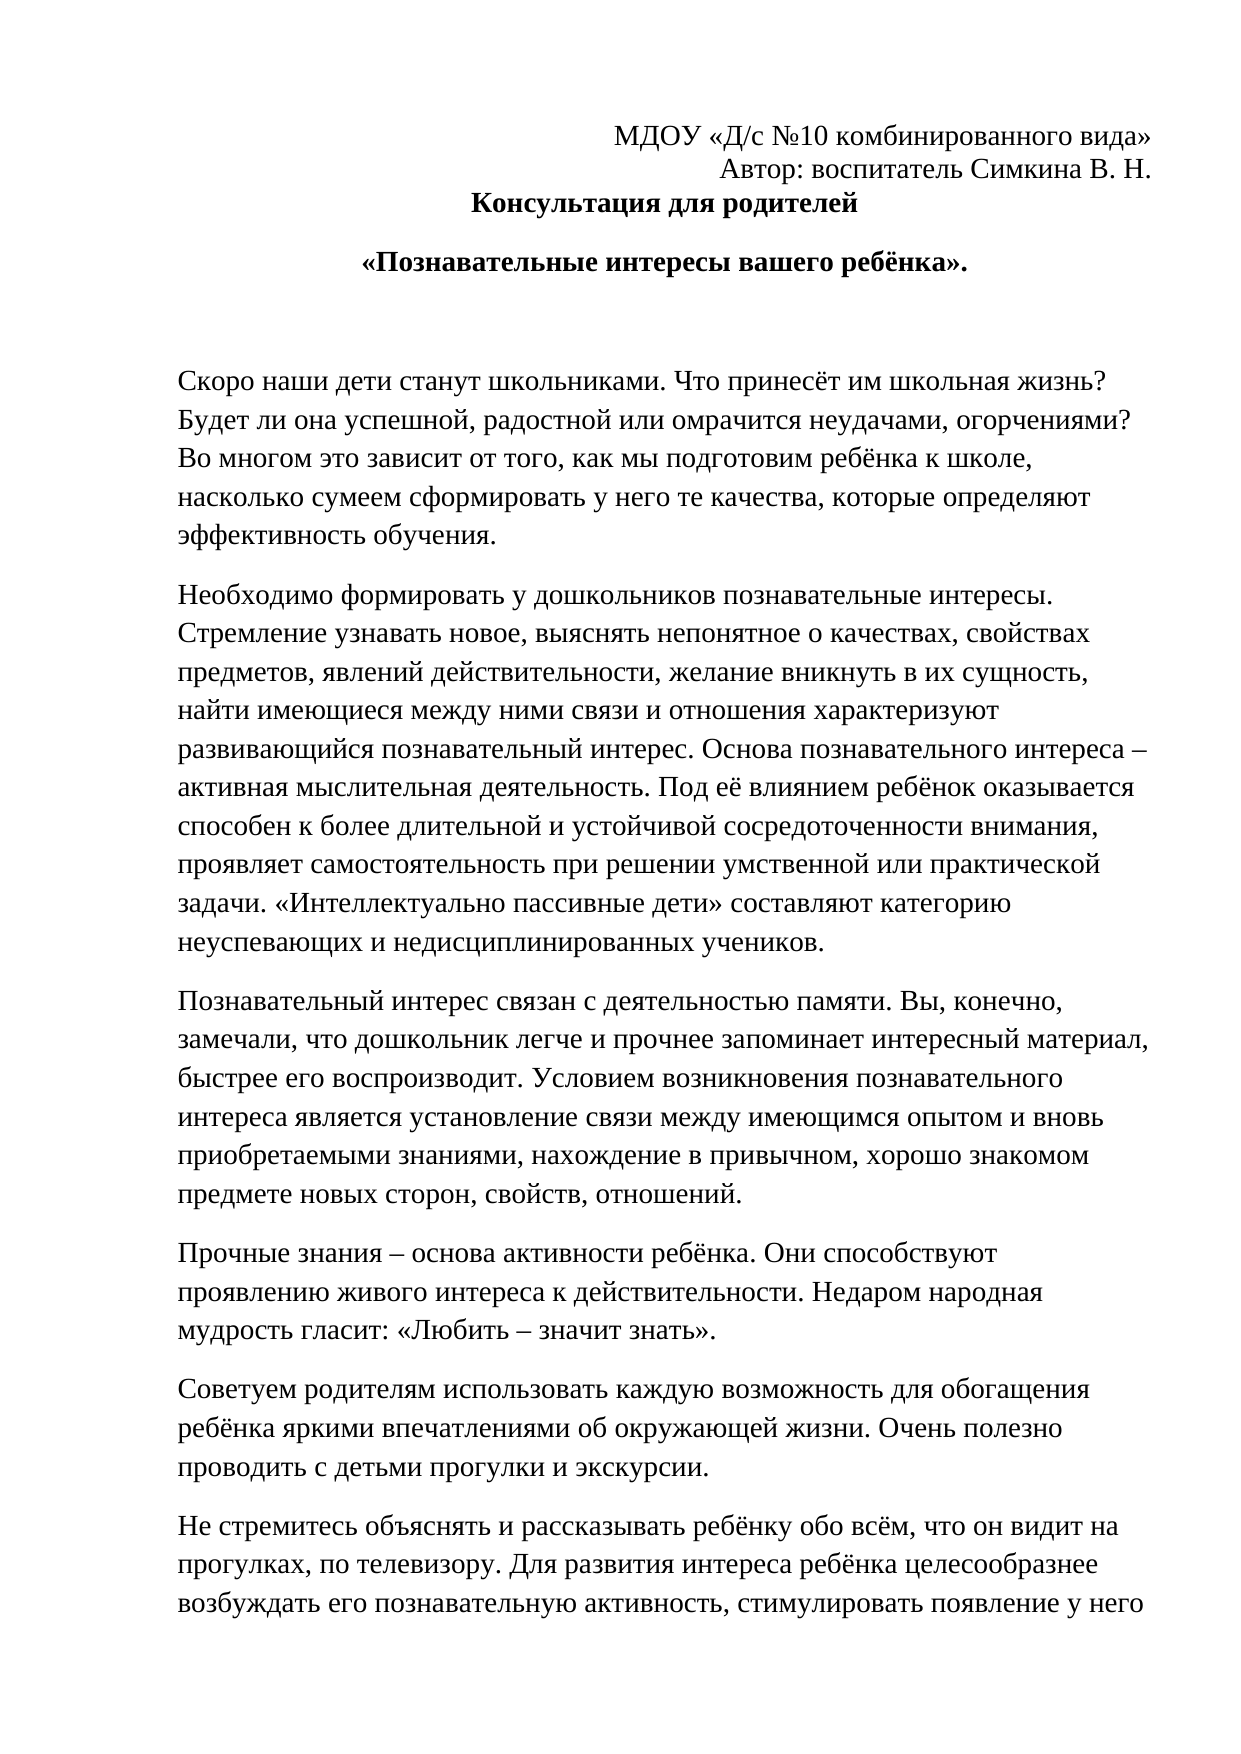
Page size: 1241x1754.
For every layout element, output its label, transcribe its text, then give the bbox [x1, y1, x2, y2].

text Познавательный интерес связан с деятельностью памяти. Вы, конечно, замечали, что дошкольник легче и прочнее запоминает интересный материал, быстрее его воспроизводит. Условием возникновения познавательного интереса является установление связи между имеющимся опытом и вновь приобретаемыми знаниями, нахождение в привычном, хорошо знакомом предмете новых сторон, свойств, отношений. [177, 983, 1152, 1209]
text МДОУ «Д/с №10 комбинированного вида» [177, 118, 1152, 152]
text Консультация для родителей [177, 185, 1152, 219]
text Прочные знания – основа активности ребёнка. Они способствуют проявлению живого интереса к действительности. Недаром народная мудрость гласит: «Любить – значит знать». [177, 1235, 1152, 1346]
text «Познавательные интересы вашего ребёнка». [177, 244, 1152, 278]
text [177, 1508, 1152, 1619]
text Советуем родителям использовать каждую возможность для обогащения ребёнка яркими впечатлениями об окружающей жизни. Очень полезно проводить с детьми прогулки и экскурсии. [177, 1372, 1152, 1482]
text Автор: воспитатель Симкина В. Н. [177, 152, 1152, 185]
text Необходимо формировать у дошкольников познавательные интересы. Стремление узнавать новое, выяснять непонятное о качествах, свойствах предметов, явлений действительности, желание вникнуть в их сущность, найти имеющиеся между ними связи и отношения характеризуют развивающийся познавательный интерес. Основа познавательного интереса – активная мыслительная деятельность. Под её влиянием ребёнок оказывается способен к более длительной и устойчивой сосредоточенности внимания, проявляет самостоятельность при решении умственной или практической задачи. «Интеллектуально пассивные дети» составляют категорию неуспевающих и недисциплинированных учеников. [177, 577, 1152, 957]
text Скоро наши дети станут школьниками. Что принесёт им школьная жизнь? Будет ли она успешной, радостной или омрачится неудачами, огорчениями? Во многом это зависит от того, как мы подготовим ребёнка к школе, насколько сумеем сформировать у него те качества, которые определяют эффективность обучения. [177, 363, 1152, 551]
